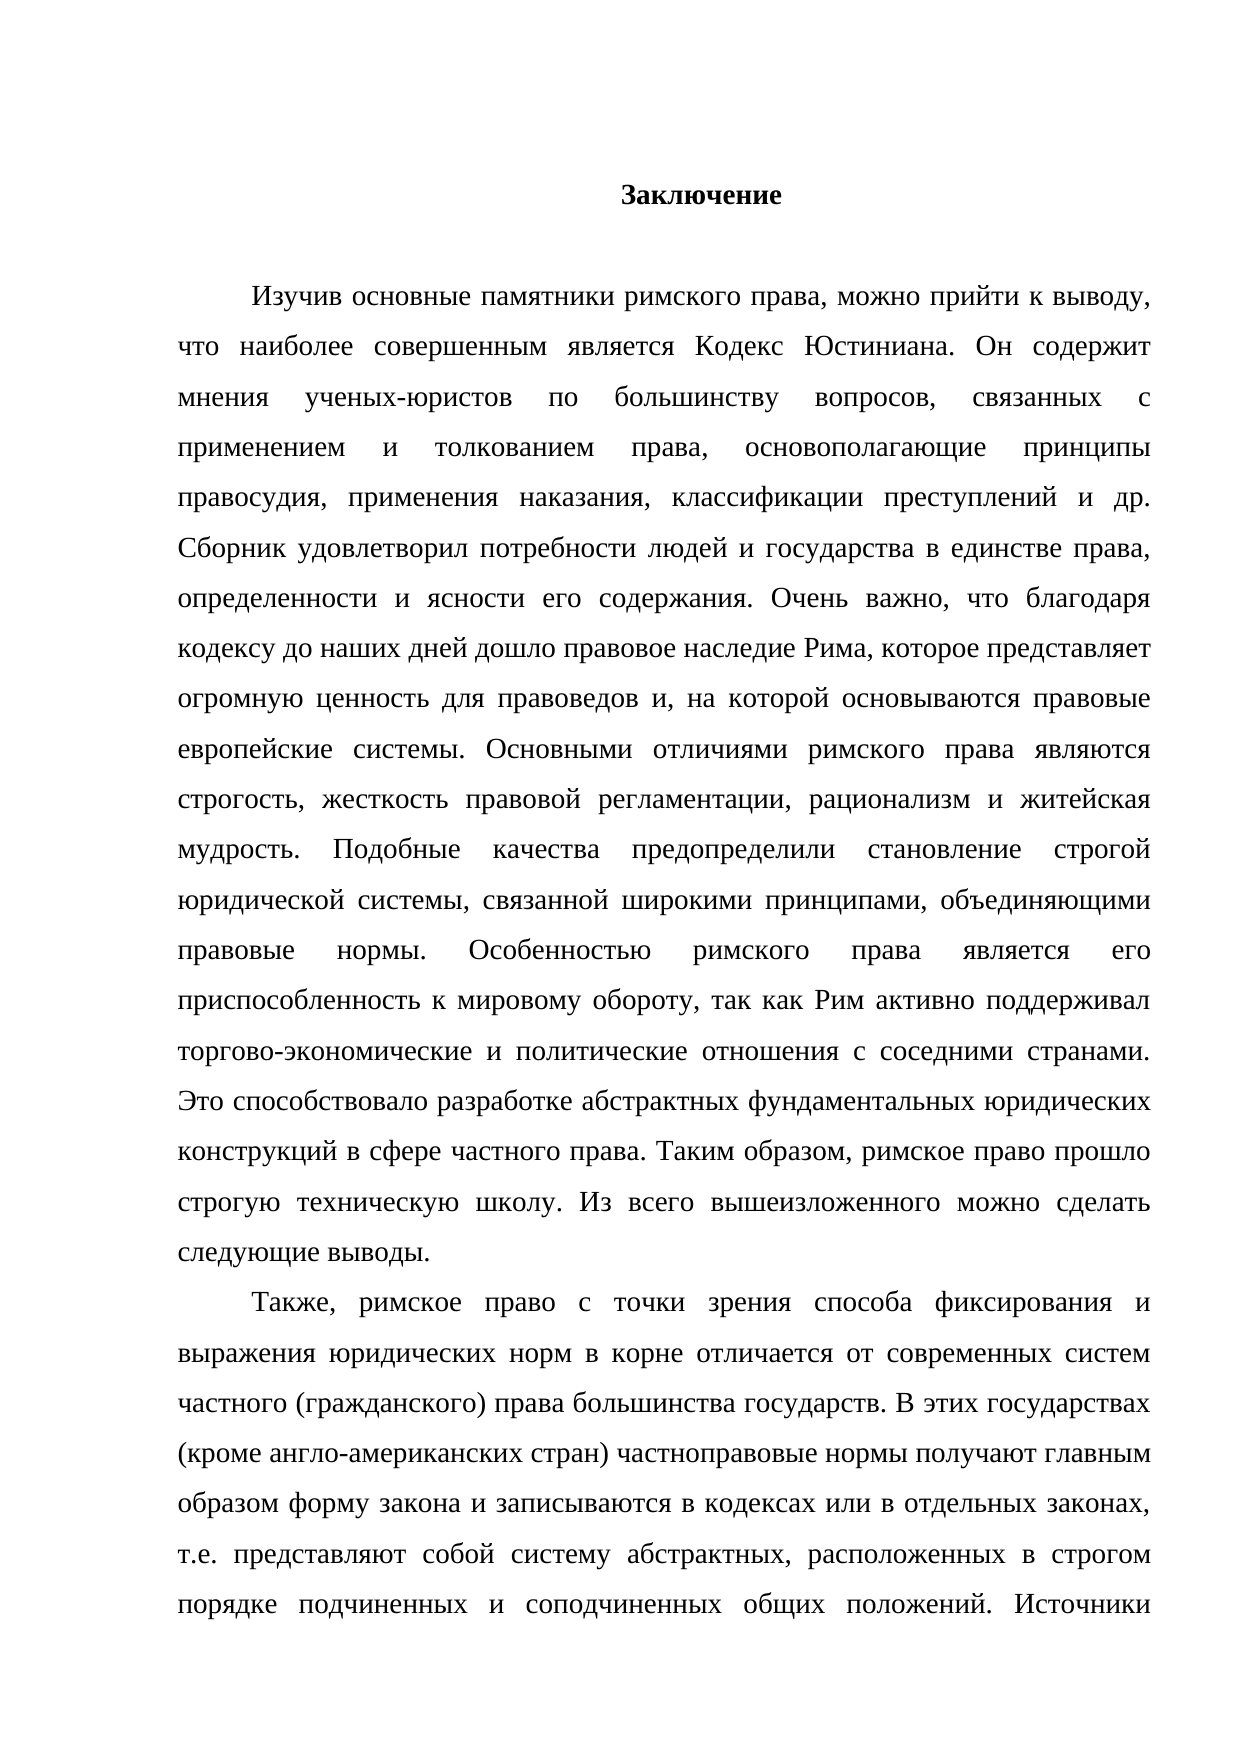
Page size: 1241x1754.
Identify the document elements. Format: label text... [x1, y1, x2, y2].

text Заключение [177, 177, 1152, 211]
text Изучив основные памятники римского права, можно прийти к выводу, что наиболее совершенным является Кодекс Юстиниана. Он содержит мнения ученых-юристов по большинству вопросов, связанных с применением и толкованием права, основополагающие принципы правосудия, применения наказания, классификации преступлений и др. Сборник удовлетворил потребности людей и государства в единстве права, определенности и ясности его содержания. Очень важно, что благодаря кодексу до наших дней дошло правовое наследие Рима, которое представляет огромную ценность для правоведов и, на которой основываются правовые европейские системы. Основными отличиями римского права являются строгость, жесткость правовой регламентации, рационализм и житейская мудрость. Подобные качества предопределили становление строгой юридической системы, связанной широкими принципами, объединяющими правовые нормы. Особенностью римского права является его приспособленность к мировому обороту, так как Рим активно поддерживал торгово-экономические и политические отношения с соседними странами. Это способствовало разработке абстрактных фундаментальных юридических конструкций в сфере частного права. Таким образом, римское право прошло строгую техническую школу. Из всего вышеизложенного можно сделать следующие выводы. [177, 278, 1152, 1268]
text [177, 1284, 1152, 1620]
